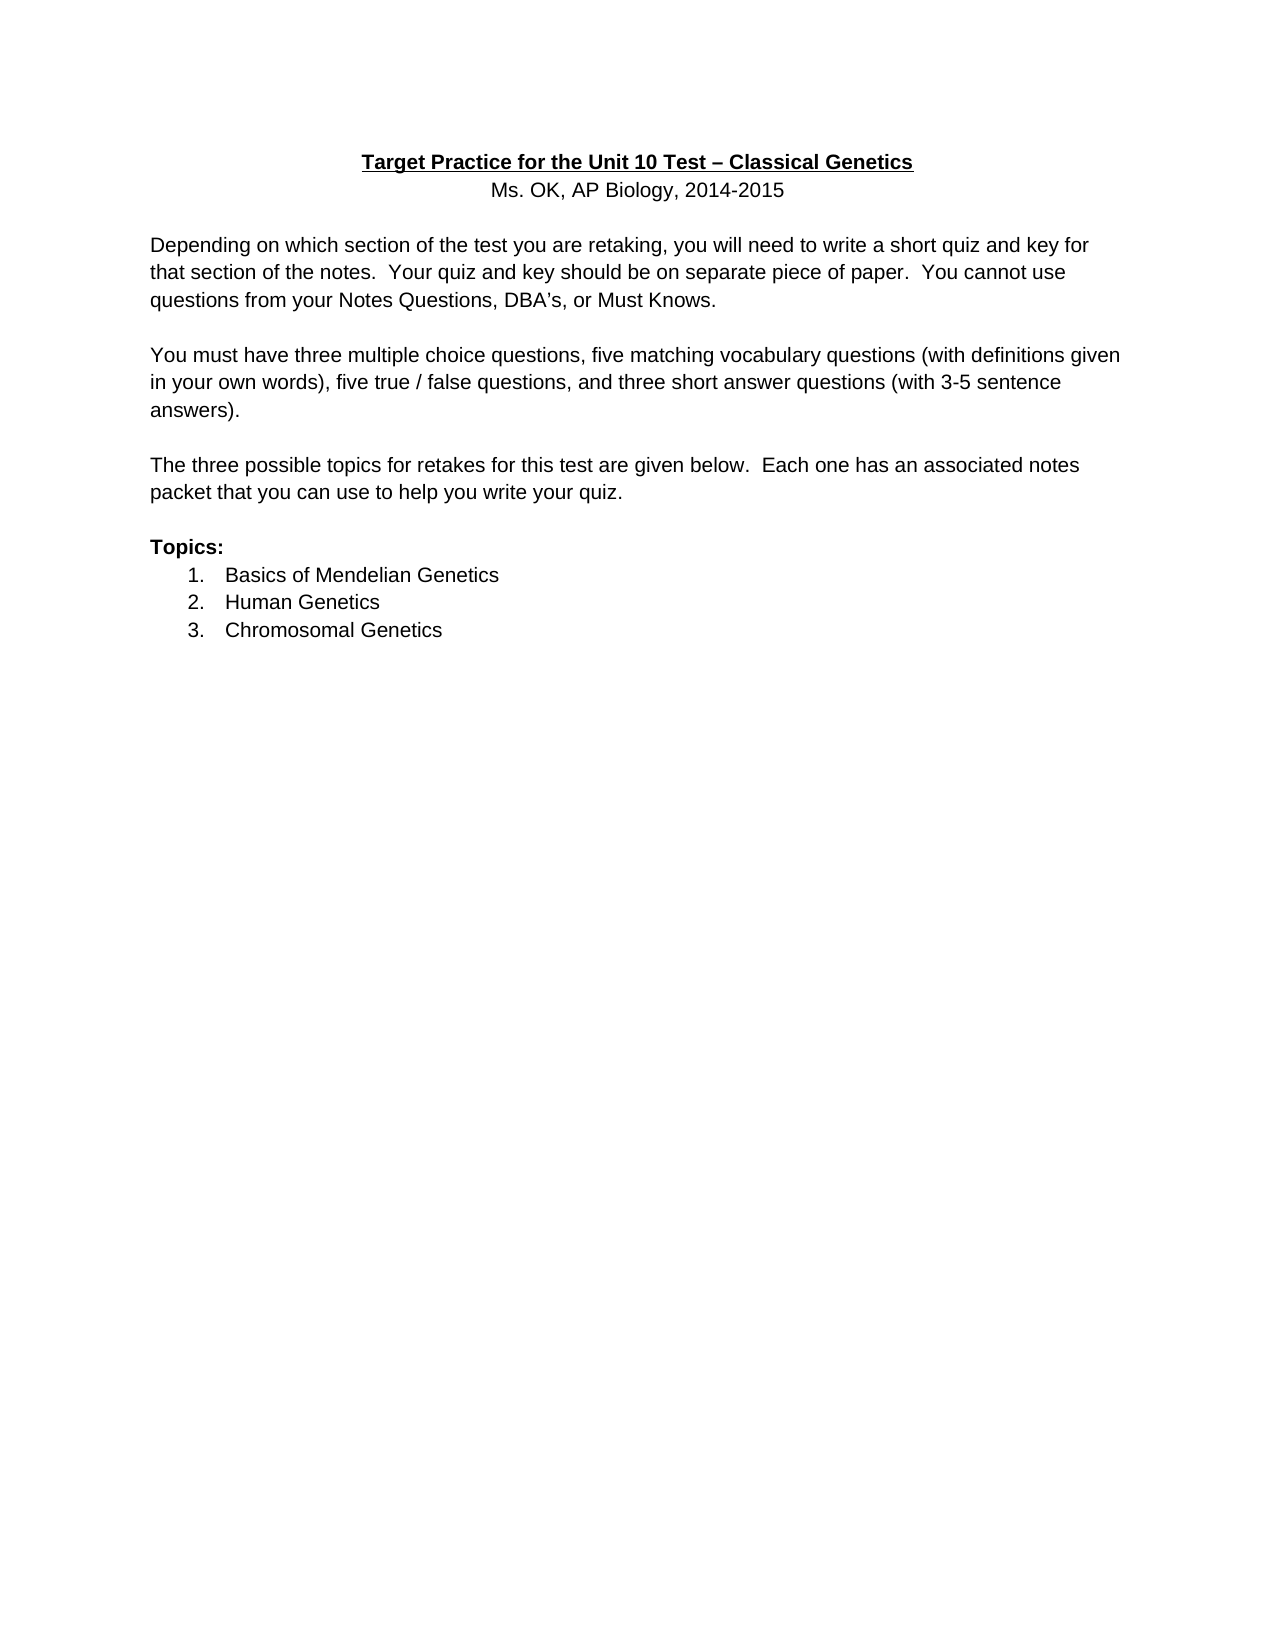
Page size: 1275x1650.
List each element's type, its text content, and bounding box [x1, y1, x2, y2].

text Topics: [150, 535, 1125, 559]
text Depending on which section of the test you are retaking, you will need to write a short quiz and key for that section of the notes. Your quiz and key should be on separate piece of paper. You cannot use questions from your Notes Questions, DBA’s, or Must Knows. [150, 232, 1125, 311]
text Target Practice for the Unit 10 Test – Classical Genetics [150, 150, 1125, 174]
text You must have three multiple choice questions, five matching vocabulary questions (with definitions given in your own words), five true / false questions, and three short answer questions (with 3-5 sentence answers). [150, 342, 1125, 421]
list Human Genetics [187, 590, 1125, 614]
list Basics of Mendelian Genetics [187, 562, 1125, 586]
list Chromosomal Genetics [187, 617, 1125, 641]
text The three possible topics for retakes for this test are given below. Each one has an associated notes packet that you can use to help you write your quiz. [150, 452, 1125, 504]
text Ms. OK, AP Biology, 2014-2015 [150, 177, 1125, 201]
